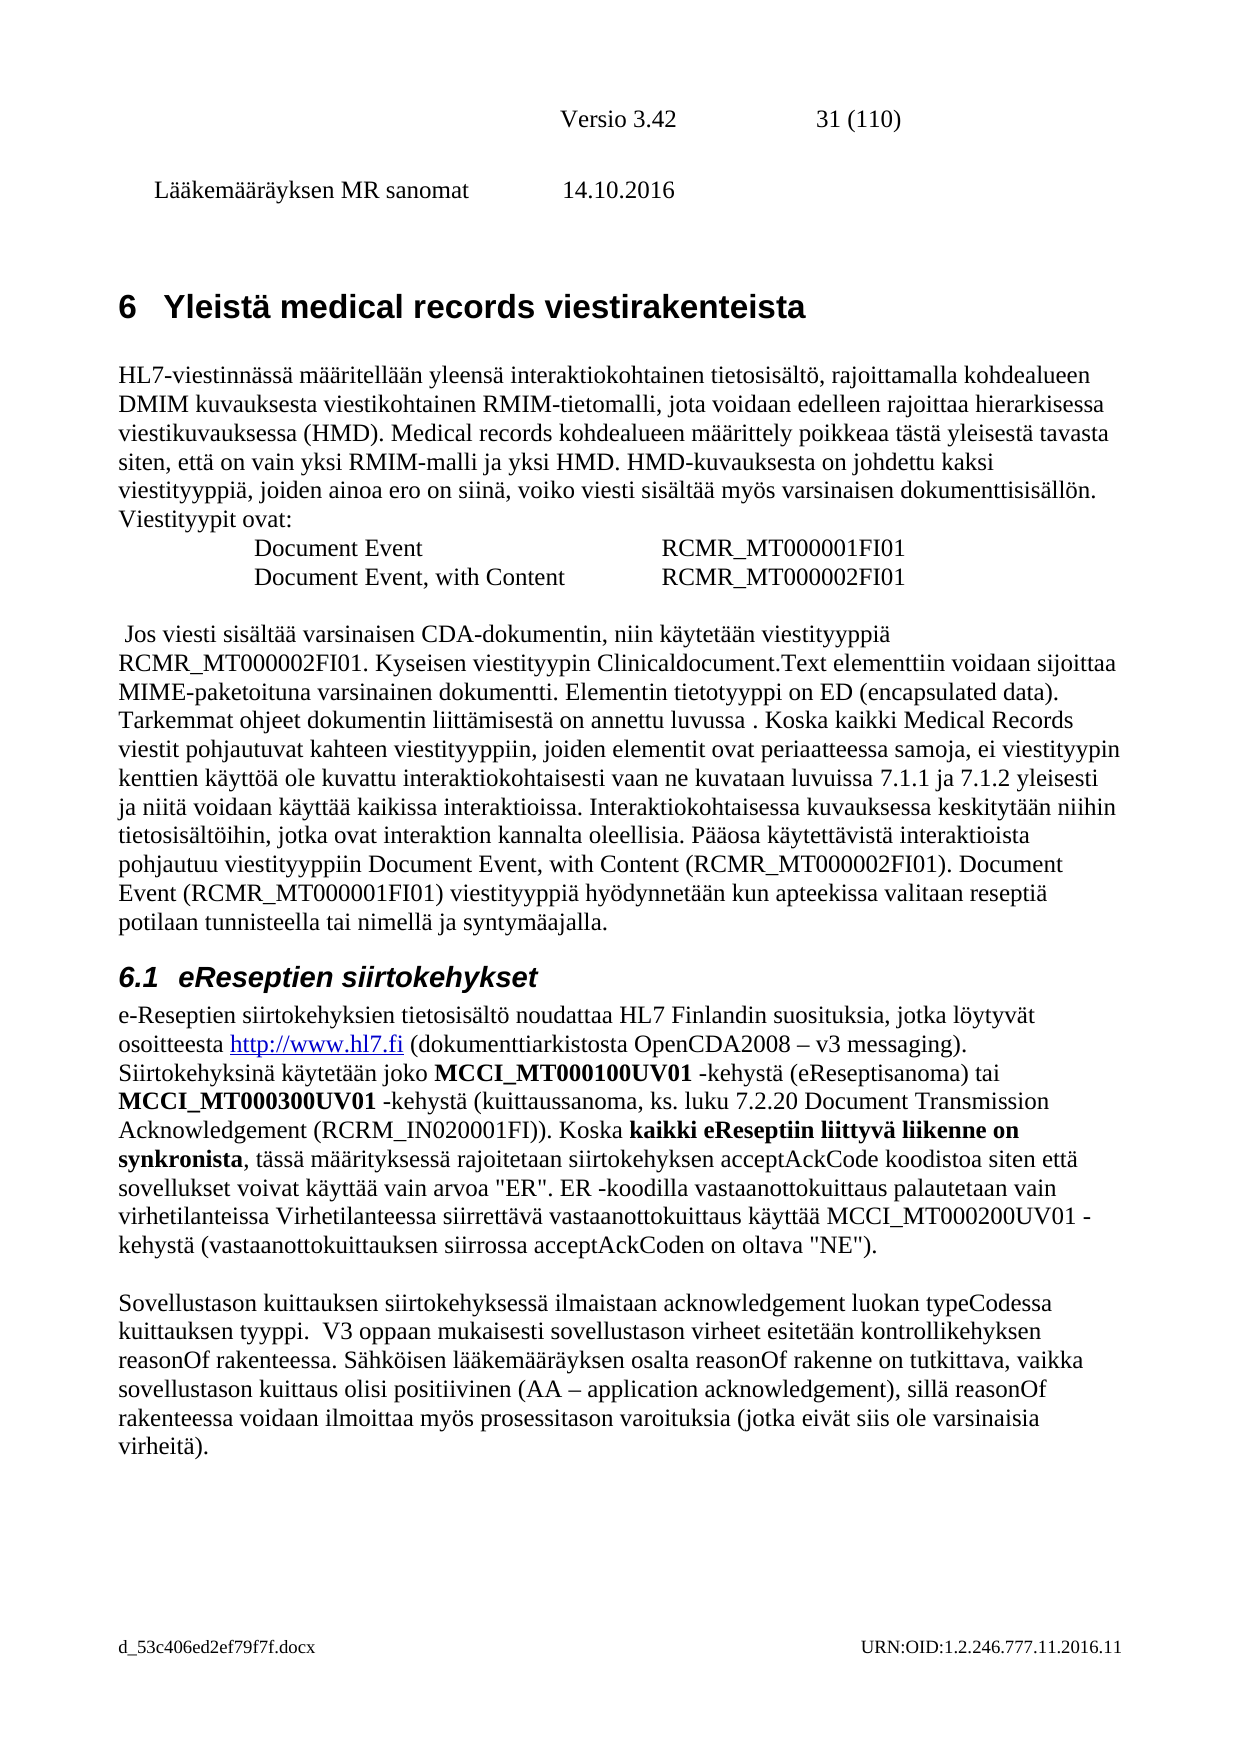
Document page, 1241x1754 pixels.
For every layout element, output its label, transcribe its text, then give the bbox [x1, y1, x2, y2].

subtitle eReseptien siirtokehykset [118, 960, 1122, 994]
text Jos viesti sisältää varsinaisen CDA-dokumentin, niin käytetään viestityyppiä RCMR_MT000002FI01. Kyseisen viestityypin Clinicaldocument.Text elementtiin voidaan sijoittaa MIME-paketoituna varsinainen dokumentti. Elementin tietotyyppi on ED (encapsulated data). Tarkemmat ohjeet dokumentin liittämisestä on annettu luvussa . Koska kaikki Medical Records viestit pohjautuvat kahteen viestityyppiin, joiden elementit ovat periaatteessa samoja, ei viestityypin kenttien käyttöä ole kuvattu interaktiokohtaisesti vaan ne kuvataan luvuissa 7.1.1 ja 7.1.2 yleisesti ja niitä voidaan käyttää kaikissa interaktioissa. Interaktiokohtaisessa kuvauksessa keskitytään niihin tietosisältöihin, jotka ovat interaktion kannalta oleellisia. Pääosa käytettävistä interaktioista pohjautuu viestityyppiin Document Event, with Content (RCMR_MT000002FI01). Document Event (RCMR_MT000001FI01) viestityyppiä hyödynnetään kun apteekissa valitaan reseptiä potilaan tunnisteella tai nimellä ja syntymäajalla. [118, 619, 1122, 935]
subtitle Yleistä medical records viestirakenteista [118, 287, 1122, 325]
text Document Event RCMR_MT000001FI01 [118, 533, 1122, 562]
text HL7-viestinnässä määritellään yleensä interaktiokohtainen tietosisältö, rajoittamalla kohdealueen DMIM kuvauksesta viestikohtainen RMIM-tietomalli, jota voidaan edelleen rajoittaa hierarkisessa viestikuvauksessa (HMD). Medical records kohdealueen määrittely poikkeaa tästä yleisestä tavasta siten, että on vain yksi RMIM-malli ja yksi HMD. HMD-kuvauksesta on johdettu kaksi viestityyppiä, joiden ainoa ero on siinä, voiko viesti sisältää myös varsinaisen dokumenttisisällön. Viestityypit ovat: [118, 360, 1122, 533]
text Document Event, with Content RCMR_MT000002FI01 [118, 562, 1122, 590]
text Sovellustason kuittauksen siirtokehyksessä ilmaistaan acknowledgement luokan typeCodessa kuittauksen tyyppi. V3 oppaan mukaisesti sovellustason virheet esitetään kontrollikehyksen reasonOf rakenteessa. Sähköisen lääkemääräyksen osalta reasonOf rakenne on tutkittava, vaikka sovellustason kuittaus olisi positiivinen (AA – application acknowledgement), sillä reasonOf rakenteessa voidaan ilmoittaa myös prosessitason varoituksia (jotka eivät siis ole varsinaisia virheitä). [118, 1288, 1122, 1460]
text e-Reseptien siirtokehyksien tietosisältö noudattaa HL7 Finlandin suosituksia, jotka löytyvät osoitteesta http://www.hl7.fi (dokumenttiarkistosta OpenCDA2008 – v3 messaging). Siirtokehyksinä käytetään joko MCCI_MT000100UV01 -kehystä (eReseptisanoma) tai MCCI_MT000300UV01 -kehystä (kuittaussanoma, ks. luku 7.2.20 Document Transmission Acknowledgement (RCRM_IN020001FI)). Koska kaikki eReseptiin liittyvä liikenne on synkronista, tässä määrityksessä rajoitetaan siirtokehyksen acceptAckCode koodistoa siten että sovellukset voivat käyttää vain arvoa "ER". ER -koodilla vastaanottokuittaus palautetaan vain virhetilanteissa Virhetilanteessa siirrettävä vastaanottokuittaus käyttää MCCI_MT000200UV01 -kehystä (vastaanottokuittauksen siirrossa acceptAckCoden on oltava "NE"). [118, 1000, 1122, 1259]
